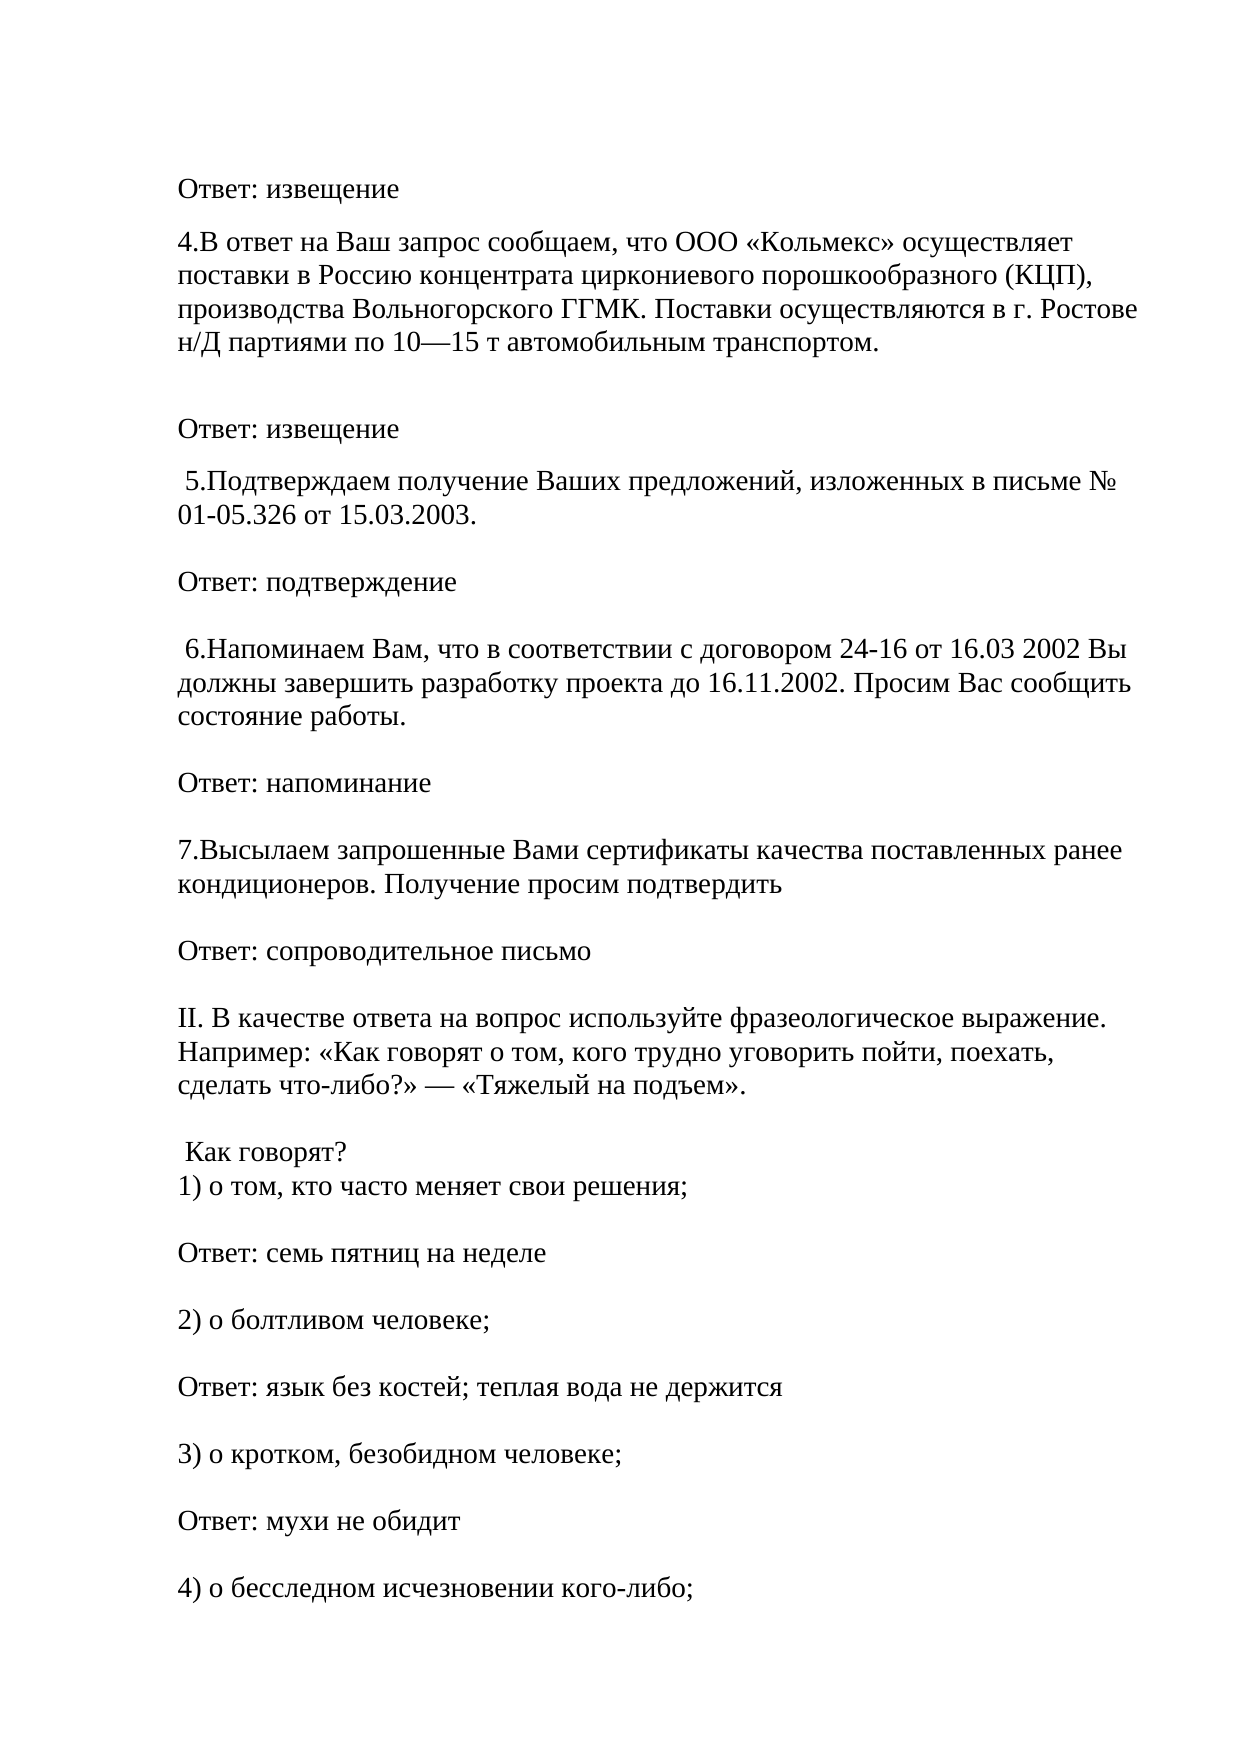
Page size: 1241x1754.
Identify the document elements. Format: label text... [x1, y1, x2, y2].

text Ответ: язык без костей; теплая вода не держится [177, 1369, 1152, 1403]
text Как говорят? [177, 1134, 1152, 1168]
text 2) о болтливом человеке; [177, 1302, 1152, 1336]
text II. В качестве ответа на вопрос используйте фразеологическое выражение. Например: «Как говорят о том, кого трудно уговорить пойти, поехать, сделать что-либо?» — «Тяжелый на подъем». [177, 1000, 1152, 1101]
text Ответ: извещение [177, 411, 1152, 444]
text 6.Напоминаем Вам, что в соответствии с договором 24-16 от 16.03 2002 Вы должны завершить разработку проекта до 16.11.2002. Просим Вас сообщить состояние работы. [177, 631, 1152, 732]
text Ответ: подтверждение [177, 564, 1152, 598]
text 4.В ответ на Ваш запрос сообщаем, что ООО «Кольмекс» осуществляет поставки в Россию концентрата циркониевого порошкообразного (КЦП), производства Вольногорского ГГМК. Поставки осуществляются в г. Ростове н/Д партиями по 10—15 т автомобильным транспортом. [177, 224, 1152, 358]
text Ответ: сопроводительное письмо [177, 933, 1152, 967]
text 4) о бесследном исчезновении кого-либо; [177, 1570, 1152, 1604]
text Ответ: напоминание [177, 765, 1152, 799]
text 1) о том, кто часто меняет свои решения; [177, 1168, 1152, 1201]
text 5.Подтверждаем получение Ваших предложений, изложенных в письме № 01-05.326 от 15.03.2003. [177, 463, 1152, 531]
text 7.Высылаем запрошенные Вами сертификаты качества поставленных ранее кондиционеров. Получение просим подтвердить [177, 832, 1152, 899]
text Ответ: семь пятниц на неделе [177, 1235, 1152, 1268]
text 3) о кротком, безобидном человеке; [177, 1436, 1152, 1470]
text Ответ: извещение [177, 171, 1152, 204]
text Ответ: мухи не обидит [177, 1503, 1152, 1537]
